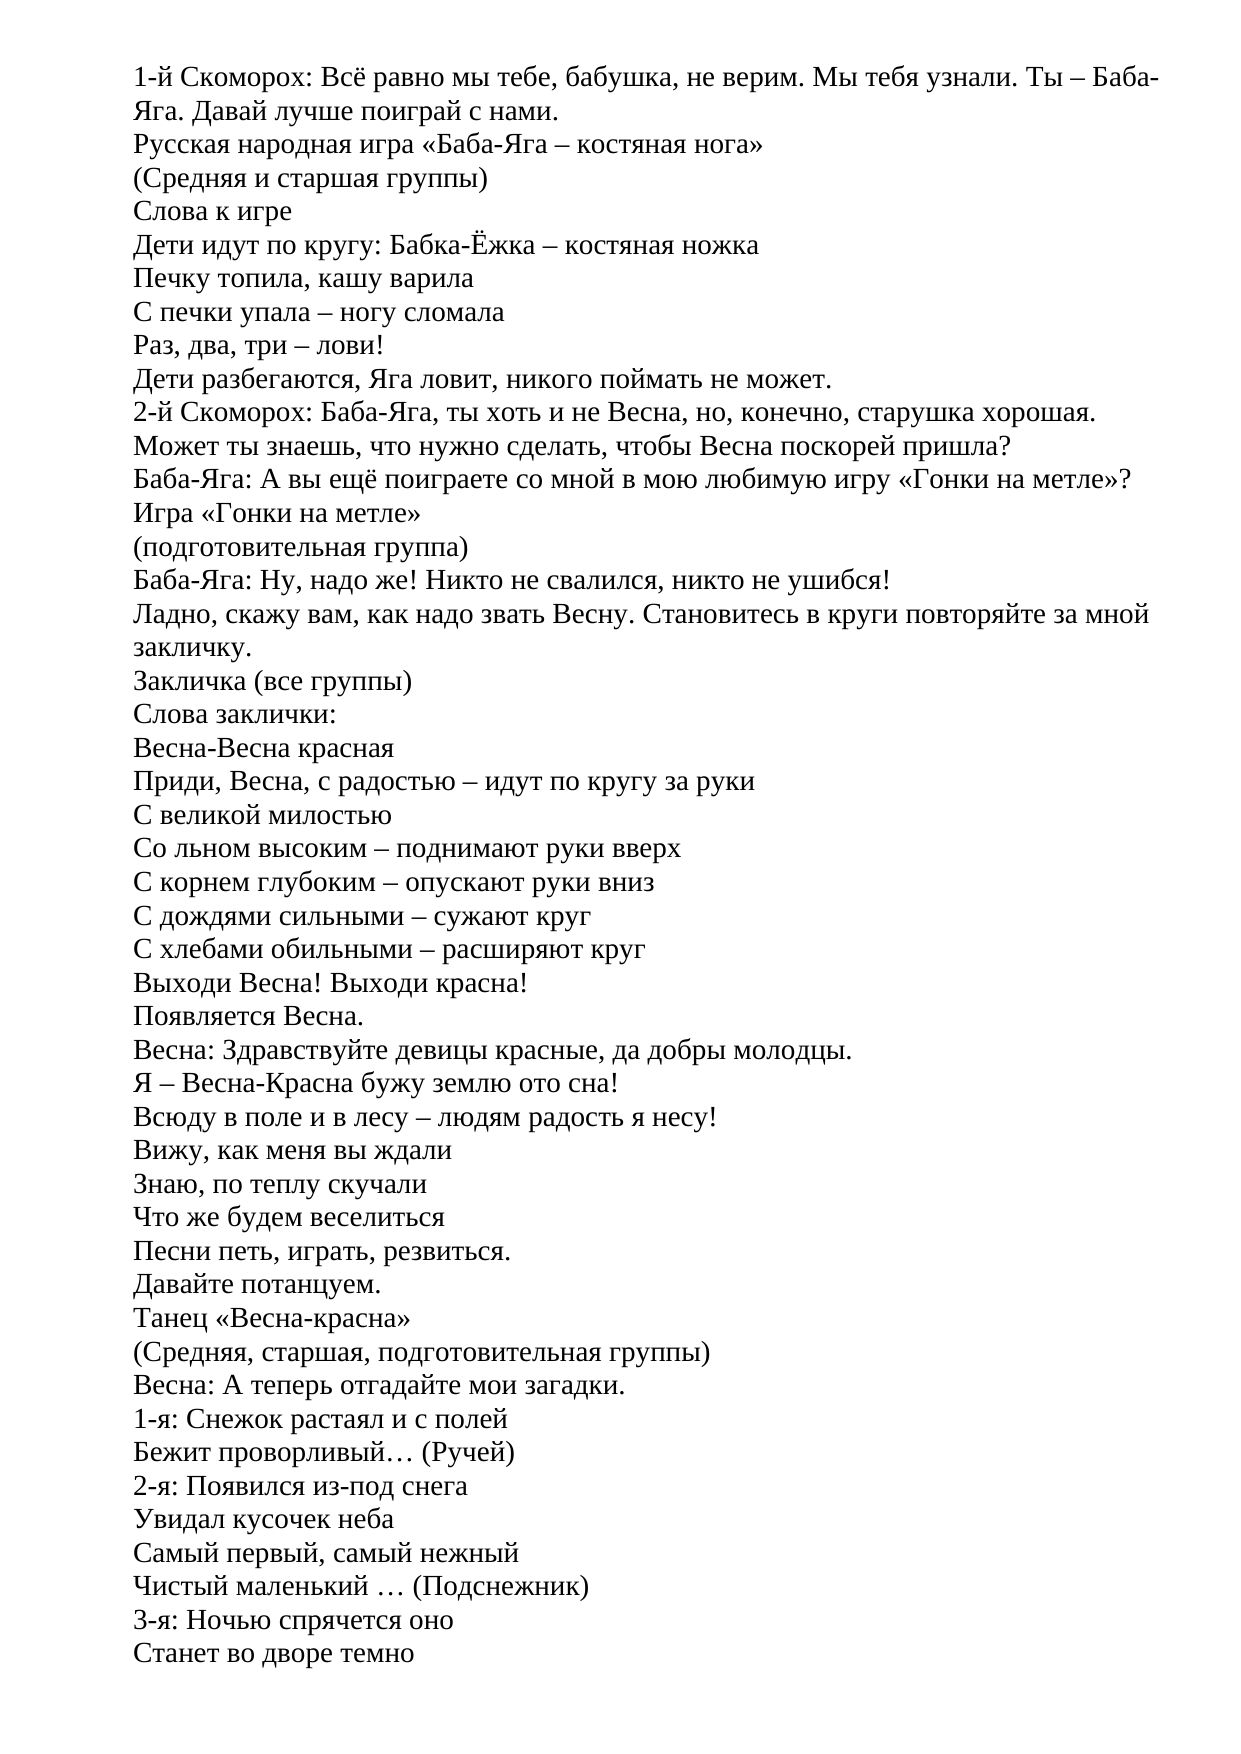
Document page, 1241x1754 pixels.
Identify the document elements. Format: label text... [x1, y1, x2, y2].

text Я – Весна-Красна бужу землю ото сна! [133, 1065, 1167, 1099]
text Что же будем веселиться [133, 1199, 1167, 1233]
text С хлебами обильными – расширяют круг [133, 931, 1167, 965]
text Появляется Весна. [133, 998, 1167, 1032]
text Игра «Гонки на метле» [133, 495, 1167, 529]
text Вижу, как меня вы ждали [133, 1132, 1167, 1166]
text С великой милостью [133, 797, 1167, 831]
text Ладно, скажу вам, как надо звать Весну. Становитесь в круги повторяйте за мной закличку. [133, 596, 1167, 663]
text (Средняя и старшая группы) [133, 160, 1167, 193]
text Весна: А теперь отгадайте мои загадки. [133, 1367, 1167, 1401]
text Чистый маленький … (Подснежник) [133, 1568, 1167, 1602]
text Дети идут по кругу: Бабка-Ёжка – костяная ножка [133, 227, 1167, 260]
text Песни петь, играть, резвиться. [133, 1233, 1167, 1267]
text Слова к игре [133, 193, 1167, 227]
text Танец «Весна-красна» [133, 1300, 1167, 1334]
text 1-я: Снежок растаял и с полей [133, 1401, 1167, 1434]
text Закличка (все группы) [133, 663, 1167, 696]
text 1-й Скоморох: Всё равно мы тебе, бабушка, не верим. Мы тебя узнали. Ты – Баба-Яга. Давай лучше поиграй с нами. [133, 59, 1167, 126]
text Знаю, по теплу скучали [133, 1166, 1167, 1199]
text С корнем глубоким – опускают руки вниз [133, 864, 1167, 898]
text Дети разбегаются, Яга ловит, никого поймать не может. [133, 361, 1167, 394]
text Слова заклички: [133, 696, 1167, 730]
text Выходи Весна! Выходи красна! [133, 965, 1167, 998]
text С дождями сильными – сужают круг [133, 898, 1167, 931]
text Давайте потанцуем. [133, 1267, 1167, 1300]
text 2-я: Появился из-под снега [133, 1468, 1167, 1501]
text 3-я: Ночью спрячется оно [133, 1602, 1167, 1636]
text Русская народная игра «Баба-Яга – костяная нога» [133, 126, 1167, 160]
text Печку топила, кашу варила [133, 260, 1167, 294]
text Всюду в поле и в лесу – людям радость я несу! [133, 1099, 1167, 1132]
text Станет во дворе темно [133, 1636, 1167, 1669]
text Раз, два, три – лови! [133, 327, 1167, 361]
text 2-й Скоморох: Баба-Яга, ты хоть и не Весна, но, конечно, старушка хорошая. Может ты знаешь, что нужно сделать, чтобы Весна поскорей пришла? [133, 394, 1167, 462]
text Увидал кусочек неба [133, 1501, 1167, 1535]
text (Средняя, старшая, подготовительная группы) [133, 1334, 1167, 1367]
text Весна: Здравствуйте девицы красные, да добры молодцы. [133, 1032, 1167, 1065]
text Баба-Яга: А вы ещё поиграете со мной в мою любимую игру «Гонки на метле»? [133, 462, 1167, 495]
text Бежит проворливый… (Ручей) [133, 1434, 1167, 1468]
text Со льном высоким – поднимают руки вверх [133, 831, 1167, 864]
text Приди, Весна, с радостью – идут по кругу за руки [133, 763, 1167, 797]
text С печки упала – ногу сломала [133, 294, 1167, 327]
text (подготовительная группа) [133, 529, 1167, 562]
text Баба-Яга: Ну, надо же! Никто не свалился, никто не ушибся! [133, 562, 1167, 596]
text Самый первый, самый нежный [133, 1535, 1167, 1568]
text Весна-Весна красная [133, 730, 1167, 763]
